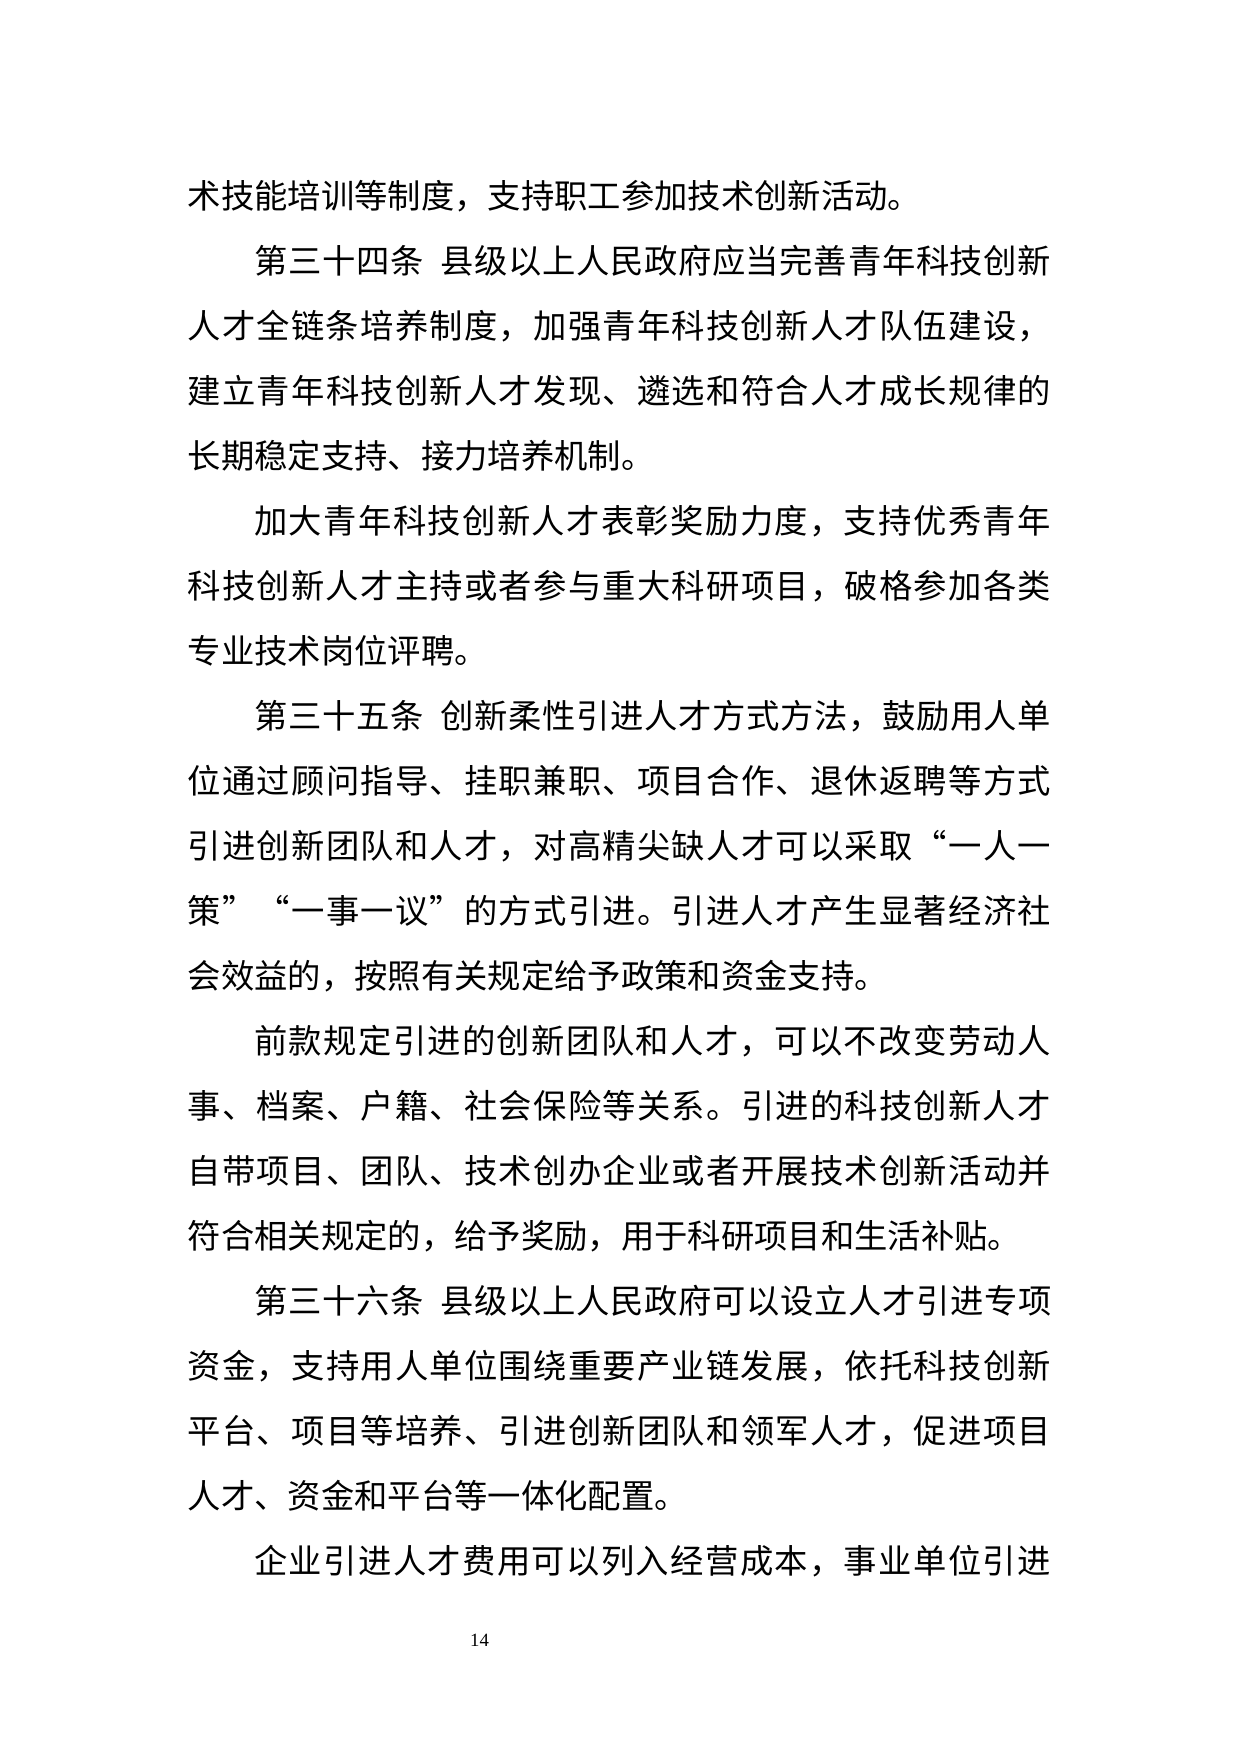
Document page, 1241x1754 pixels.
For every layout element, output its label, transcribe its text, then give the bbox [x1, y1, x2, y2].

text 第三十五条 创新柔性引进人才方式方法，鼓励用人单位通过顾问指导、挂职兼职、项目合作、退休返聘等方式引进创新团队和人才，对高精尖缺人才可以采取“一人一策”“一事一议”的方式引进。引进人才产生显著经济社会效益的，按照有关规定给予政策和资金支持。 [187, 682, 1053, 1007]
text 第三十四条 县级以上人民政府应当完善青年科技创新人才全链条培养制度，加强青年科技创新人才队伍建设，建立青年科技创新人才发现、遴选和符合人才成长规律的长期稳定支持、接力培养机制。 [187, 227, 1053, 487]
text 前款规定引进的创新团队和人才，可以不改变劳动人事、档案、户籍、社会保险等关系。引进的科技创新人才自带项目、团队、技术创办企业或者开展技术创新活动并符合相关规定的，给予奖励，用于科研项目和生活补贴。 [187, 1007, 1053, 1267]
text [187, 162, 1053, 227]
text 加大青年科技创新人才表彰奖励力度，支持优秀青年科技创新人才主持或者参与重大科研项目，破格参加各类专业技术岗位评聘。 [187, 487, 1053, 682]
text 第三十六条 县级以上人民政府可以设立人才引进专项资金，支持用人单位围绕重要产业链发展，依托科技创新平台、项目等培养、引进创新团队和领军人才，促进项目、人才、资金和平台等一体化配置。 [187, 1267, 1053, 1527]
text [187, 1527, 1053, 1592]
